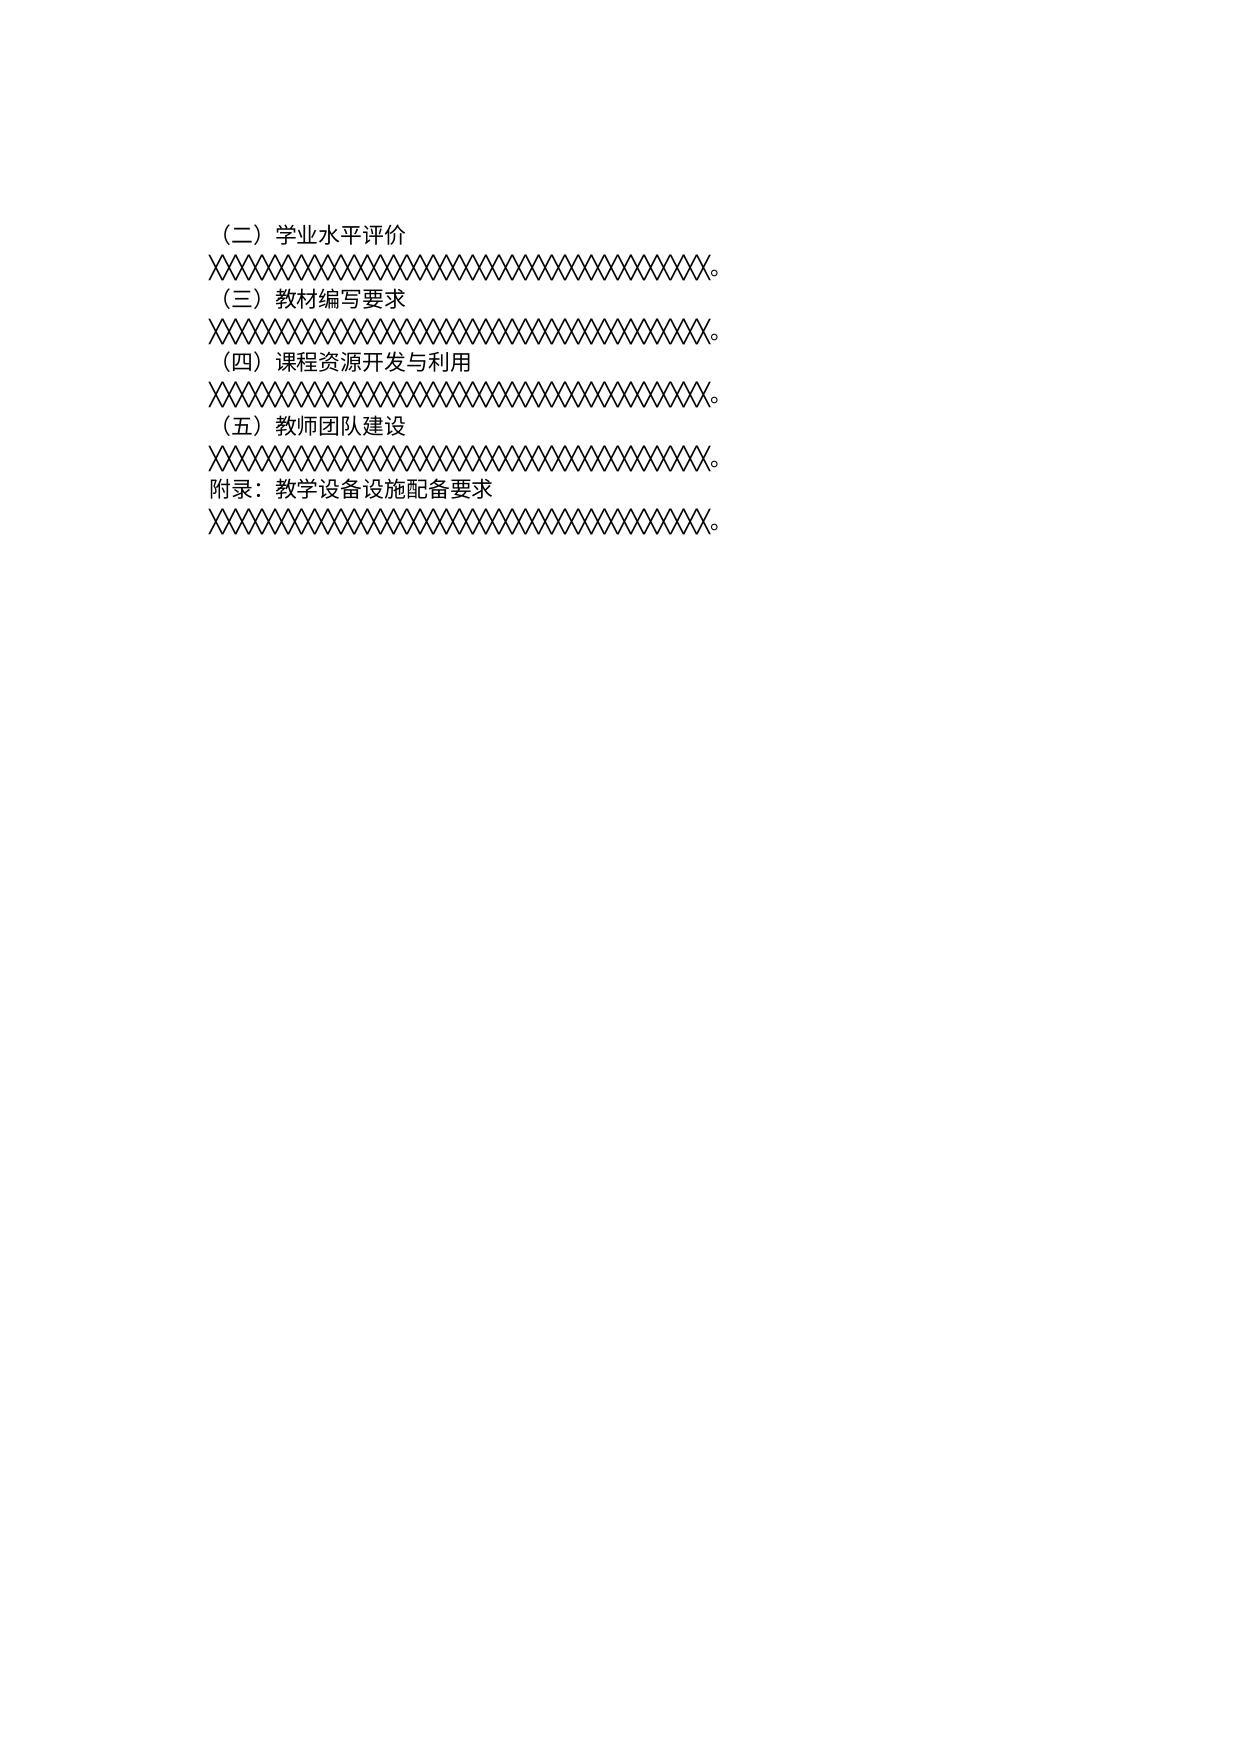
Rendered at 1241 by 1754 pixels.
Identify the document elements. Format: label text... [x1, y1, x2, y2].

text 附录：教学设备设施配备要求 [165, 472, 1087, 504]
text ╳╳╳╳╳╳╳╳╳╳╳╳╳╳╳╳╳╳╳╳╳╳╳╳╳╳╳╳╳╳╳╳╳╳╳╳╳╳。 [165, 441, 1087, 472]
text （四）课程资源开发与利用 [165, 345, 1087, 377]
text （五）教师团队建设 [165, 409, 1087, 441]
text ╳╳╳╳╳╳╳╳╳╳╳╳╳╳╳╳╳╳╳╳╳╳╳╳╳╳╳╳╳╳╳╳╳╳╳╳╳╳。 [165, 377, 1087, 409]
text ╳╳╳╳╳╳╳╳╳╳╳╳╳╳╳╳╳╳╳╳╳╳╳╳╳╳╳╳╳╳╳╳╳╳╳╳╳╳。 [165, 250, 1087, 282]
text （三）教材编写要求 [165, 282, 1087, 314]
text ╳╳╳╳╳╳╳╳╳╳╳╳╳╳╳╳╳╳╳╳╳╳╳╳╳╳╳╳╳╳╳╳╳╳╳╳╳╳。 [165, 314, 1087, 345]
text （二）学业水平评价 [165, 218, 1087, 250]
text ╳╳╳╳╳╳╳╳╳╳╳╳╳╳╳╳╳╳╳╳╳╳╳╳╳╳╳╳╳╳╳╳╳╳╳╳╳╳。 [165, 504, 1087, 536]
